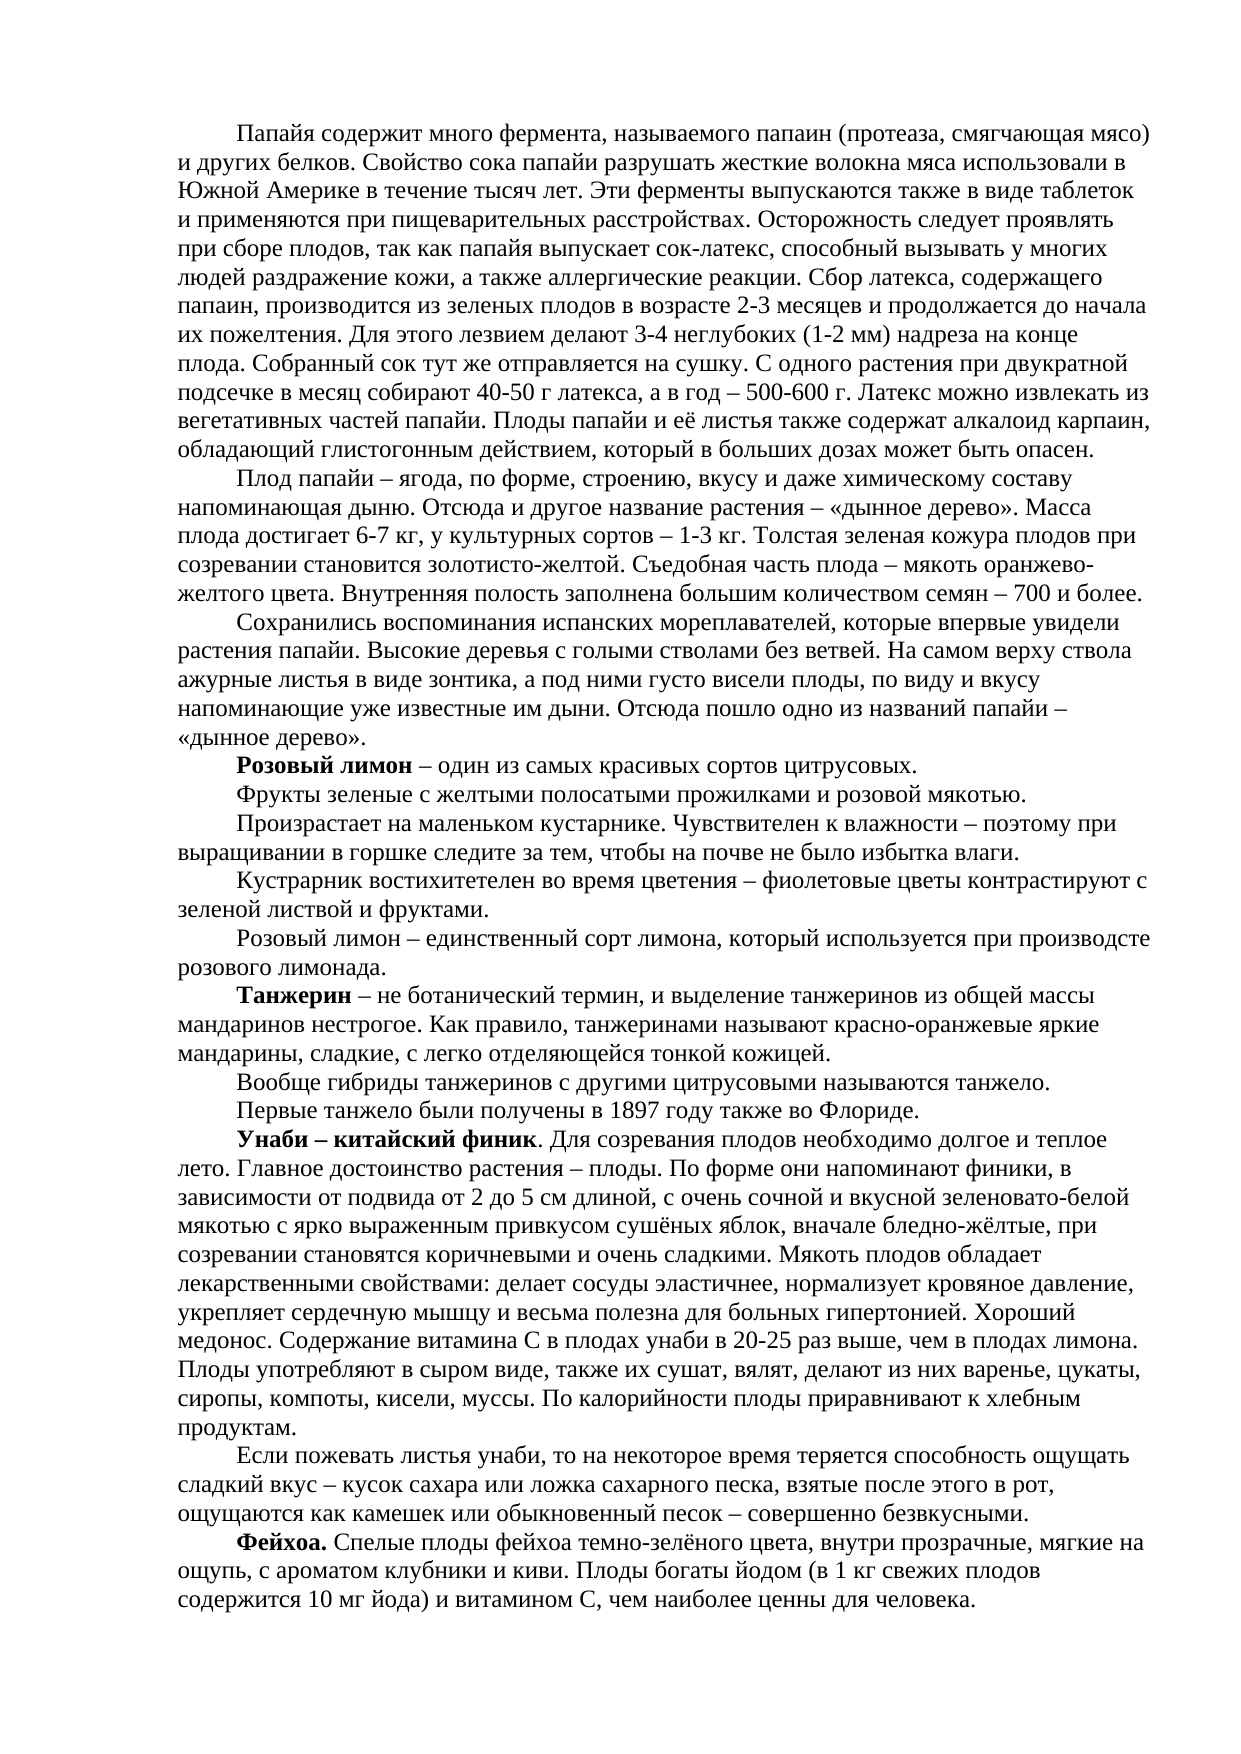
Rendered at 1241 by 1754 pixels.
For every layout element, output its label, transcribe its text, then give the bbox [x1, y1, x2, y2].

text Фейхоа. Спелые плоды фейхоа темно-зелёного цвета, внутри прозрачные, мягкие на ощупь, с ароматом клубники и киви. Плоды богаты йодом (в 1 кг свежих плодов содержится 10 мг йода) и витамином С, чем наиболее ценны для человека. [177, 1527, 1152, 1613]
text Унаби – китайский финик. Для созревания плодов необходимо долгое и теплое лето. Главное достоинство растения – плоды. По форме они напоминают финики, в зависимости от подвида от 2 до 5 см длиной, с очень сочной и вкусной зеленовато-белой мякотью с ярко выраженным привкусом сушёных яблок, вначале бледно-жёлтые, при созревании становятся коричневыми и очень сладкими. Мякоть плодов обладает лекарственными свойствами: делает сосуды эластичнее, нормализует кровяное давление, укрепляет сердечную мышцу и весьма полезна для больных гипертонией. Хороший медонос. Содержание витамина С в плодах унаби в 20-25 раз выше, чем в плодах лимона. Плоды употребляют в сыром виде, также их сушат, вялят, делают из них варенье, цукаты, сиропы, компоты, кисели, муссы. По калорийности плоды приравнивают к хлебным продуктам. [177, 1124, 1152, 1441]
text Плод папайи – ягода, по форме, строению, вкусу и даже химическому составу напоминающая дыню. Отсюда и другое название растения – «дынное дерево». Масса плода достигает 6-7 кг, у культурных сортов – 1-3 кг. Толстая зеленая кожура плодов при созревании становится золотисто-желтой. Съедобная часть плода – мякоть оранжево-желтого цвета. Внутренняя полость заполнена большим количеством семян – 700 и более. [177, 463, 1152, 607]
text Розовый лимон – один из самых красивых сортов цитрусовых. [177, 751, 1152, 779]
text Первые танжело были получены в 1897 году также во Флориде. [177, 1096, 1152, 1124]
text Танжерин – не ботанический термин, и выделение танжеринов из общей массы мандаринов нестрогое. Как правило, танжеринами называют красно-оранжевые яркие мандарины, сладкие, с легко отделяющейся тонкой кожицей. [177, 981, 1152, 1067]
text Фрукты зеленые c желтыми полосатыми прожилками и розовой мякотью. [177, 779, 1152, 808]
text Произрастает на маленьком кустарнике. Чувствителен к влажности – поэтому при выращивании в горшке следите за тем, чтобы на почве не было избытка влаги. [177, 808, 1152, 866]
text Папайя содержит много фермента, называемого папаин (протеаза, смягчающая мясо) и других белков. Свойство сока папайи разрушать жесткие волокна мяса использовали в Южной Америке в течение тысяч лет. Эти ферменты выпускаются также в виде таблеток и применяются при пищеварительных расстройствах. Осторожность следует проявлять при сборе плодов, так как папайя выпускает сок-латекс, способный вызывать у многих людей раздражение кожи, а также аллергические реакции. Сбор латекса, содержащего папаин, производится из зеленых плодов в возрасте 2-3 месяцев и продолжается до начала их пожелтения. Для этого лезвием делают 3-4 неглубоких (1-2 мм) надреза на конце плода. Собранный сок тут же отправляется на сушку. С одного растения при двукратной подсечке в месяц собирают 40-50 г латекса, а в год – 500-600 г. Латекс можно извлекать из вегетативных частей папайи. Плоды папайи и её листья также содержат алкалоид карпаин, обладающий глистогонным действием, который в больших дозах может быть опасен. [177, 118, 1152, 463]
text Розовый лимон – единственный сорт лимона, который используется при производсте розового лимонада. [177, 923, 1152, 981]
text Вообще гибриды танжеринов с другими цитрусовыми называются танжело. [177, 1067, 1152, 1096]
text Сохранились воспоминания испанских мореплавателей, которые впервые увидели растения папайи. Высокие деревья с голыми стволами без ветвей. На самом верху ствола ажурные листья в виде зонтика, а под ними густо висели плоды, по виду и вкусу напоминающие уже известные им дыни. Отсюда пошло одно из названий папайи – «дынное дерево». [177, 607, 1152, 751]
text Кустрарник востихитетелен во время цветения – фиолетовые цветы контрастируют с зеленой листвой и фруктами. [177, 866, 1152, 923]
text Если пожевать листья унаби, то на некоторое время теряется способность ощущать сладкий вкус – кусок сахара или ложка сахарного песка, взятые после этого в рот, ощущаются как камешек или обыкновенный песок – совершенно безвкусными. [177, 1441, 1152, 1527]
